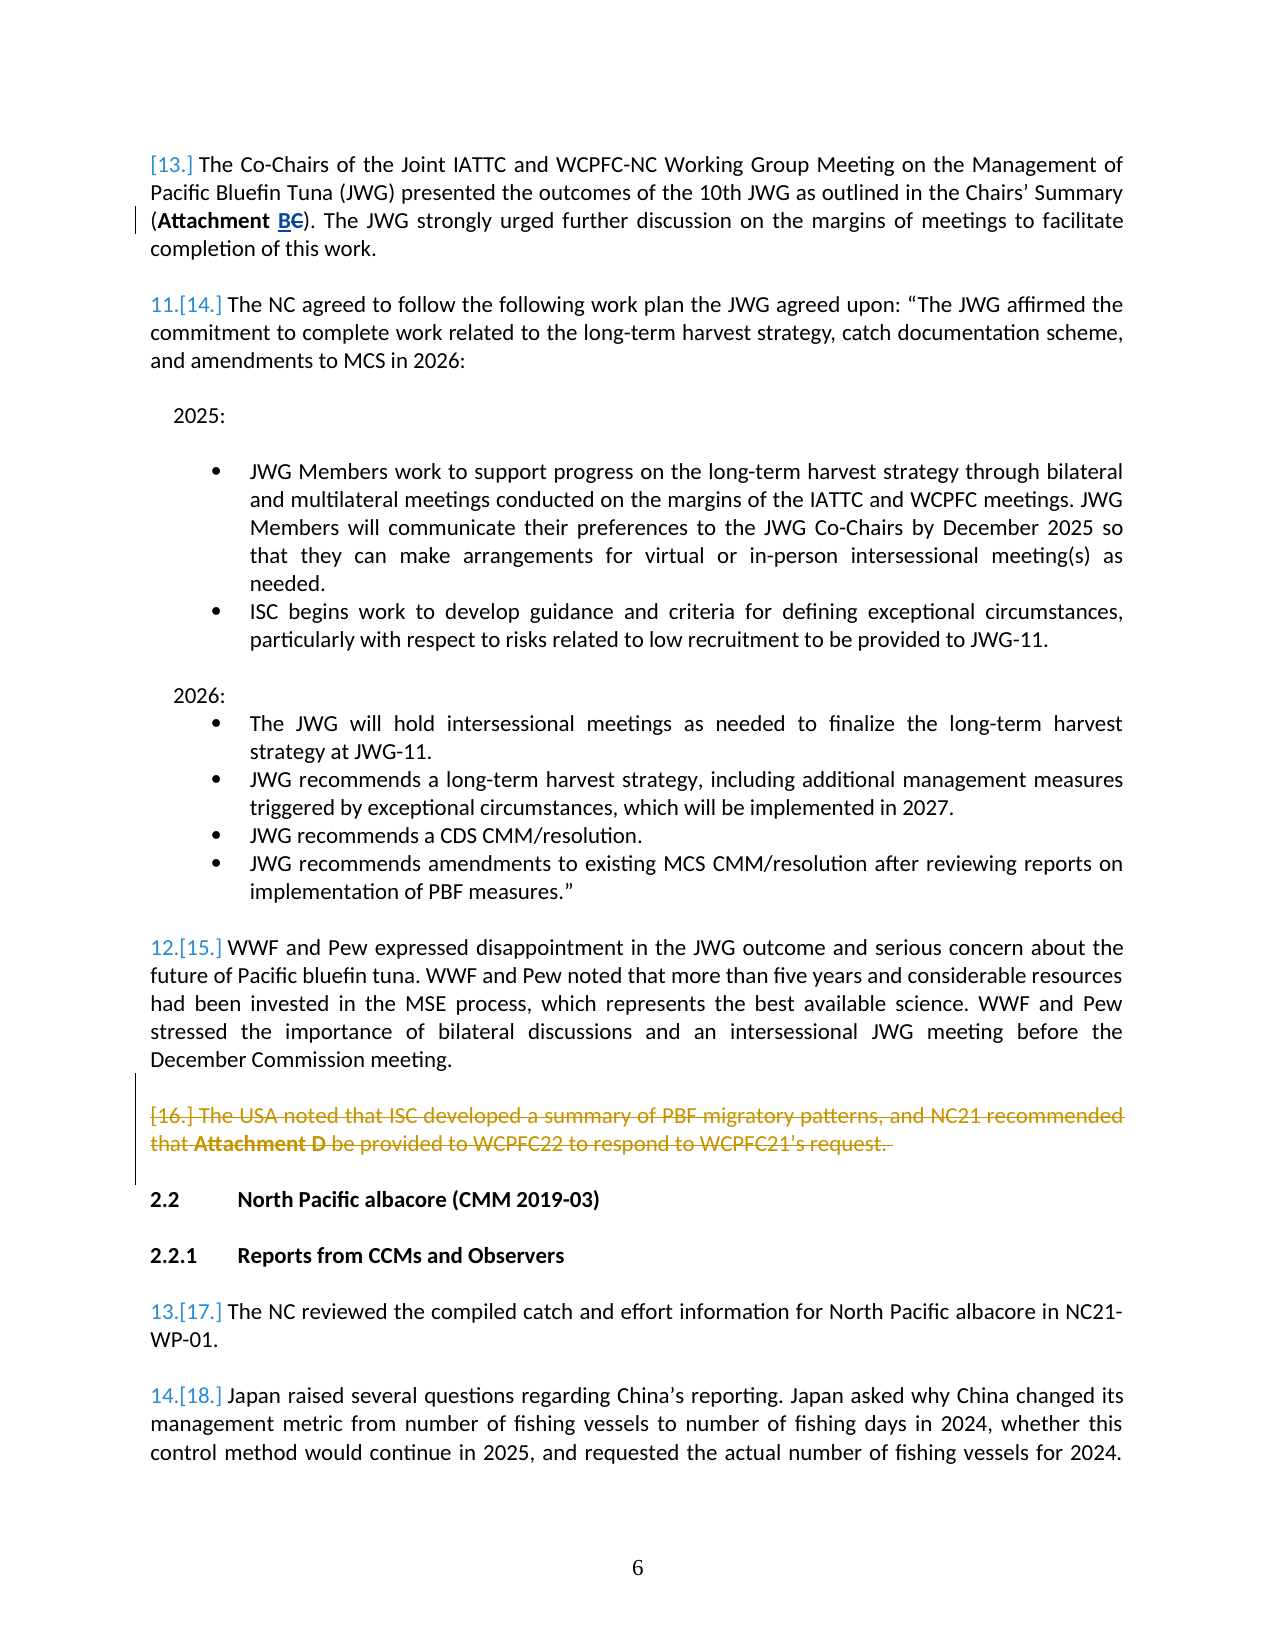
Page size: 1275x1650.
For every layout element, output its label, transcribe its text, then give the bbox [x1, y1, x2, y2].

list JWG recommends amendments to existing MCS CMM/resolution after reviewing reports on implementation of PBF measures.” [212, 849, 1125, 905]
list The NC reviewed the compiled catch and effort information for North Pacific albacore in NC21-WP-01. [150, 1297, 1125, 1353]
list The JWG will hold intersessional meetings as needed to finalize the long-term harvest strategy at JWG-11. [212, 709, 1125, 765]
list WWF and Pew expressed disappointment in the JWG outcome and serious concern about the future of Pacific bluefin tuna. WWF and Pew noted that more than five years and considerable resources had been invested in the MSE process, which represents the best available science. WWF and Pew stressed the importance of bilateral discussions and an intersessional JWG meeting before the December Commission meeting. [150, 933, 1125, 1073]
list JWG Members work to support progress on the long-term harvest strategy through bilateral and multilateral meetings conducted on the margins of the IATTC and WCPFC meetings. JWG Members will communicate their preferences to the JWG Co-Chairs by December 2025 so that they can make arrangements for virtual or in-person intersessional meeting(s) as needed. [212, 457, 1125, 597]
list JWG recommends a long-term harvest strategy, including additional management measures triggered by exceptional circumstances, which will be implemented in 2027. [212, 765, 1125, 821]
list The NC agreed to follow the following work plan the JWG agreed upon: “The JWG affirmed the commitment to complete work related to the long-term harvest strategy, catch documentation scheme, and amendments to MCS in 2026: [150, 290, 1125, 374]
text 2025: [173, 401, 1125, 429]
list JWG recommends a CDS CMM/resolution. [212, 821, 1125, 849]
list The Co-Chairs of the Joint IATTC and WCPFC-NC Working Group Meeting on the Management of Pacific Bluefin Tuna (JWG) presented the outcomes of the 10th JWG as outlined in the Chairs’ Summary (Attachment ). The JWG strongly urged further discussion on the margins of meetings to facilitate completion of this work. [150, 150, 1125, 262]
text 2026: [173, 681, 1125, 709]
list ISC begins work to develop guidance and criteria for defining exceptional circumstances, particularly with respect to risks related to low recruitment to be provided to JWG-11. [212, 597, 1125, 653]
subtitle North Pacific albacore (CMM 2019-03) [150, 1185, 1125, 1213]
subtitle Reports from CCMs and Observers [150, 1241, 1125, 1269]
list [150, 1382, 1125, 1466]
